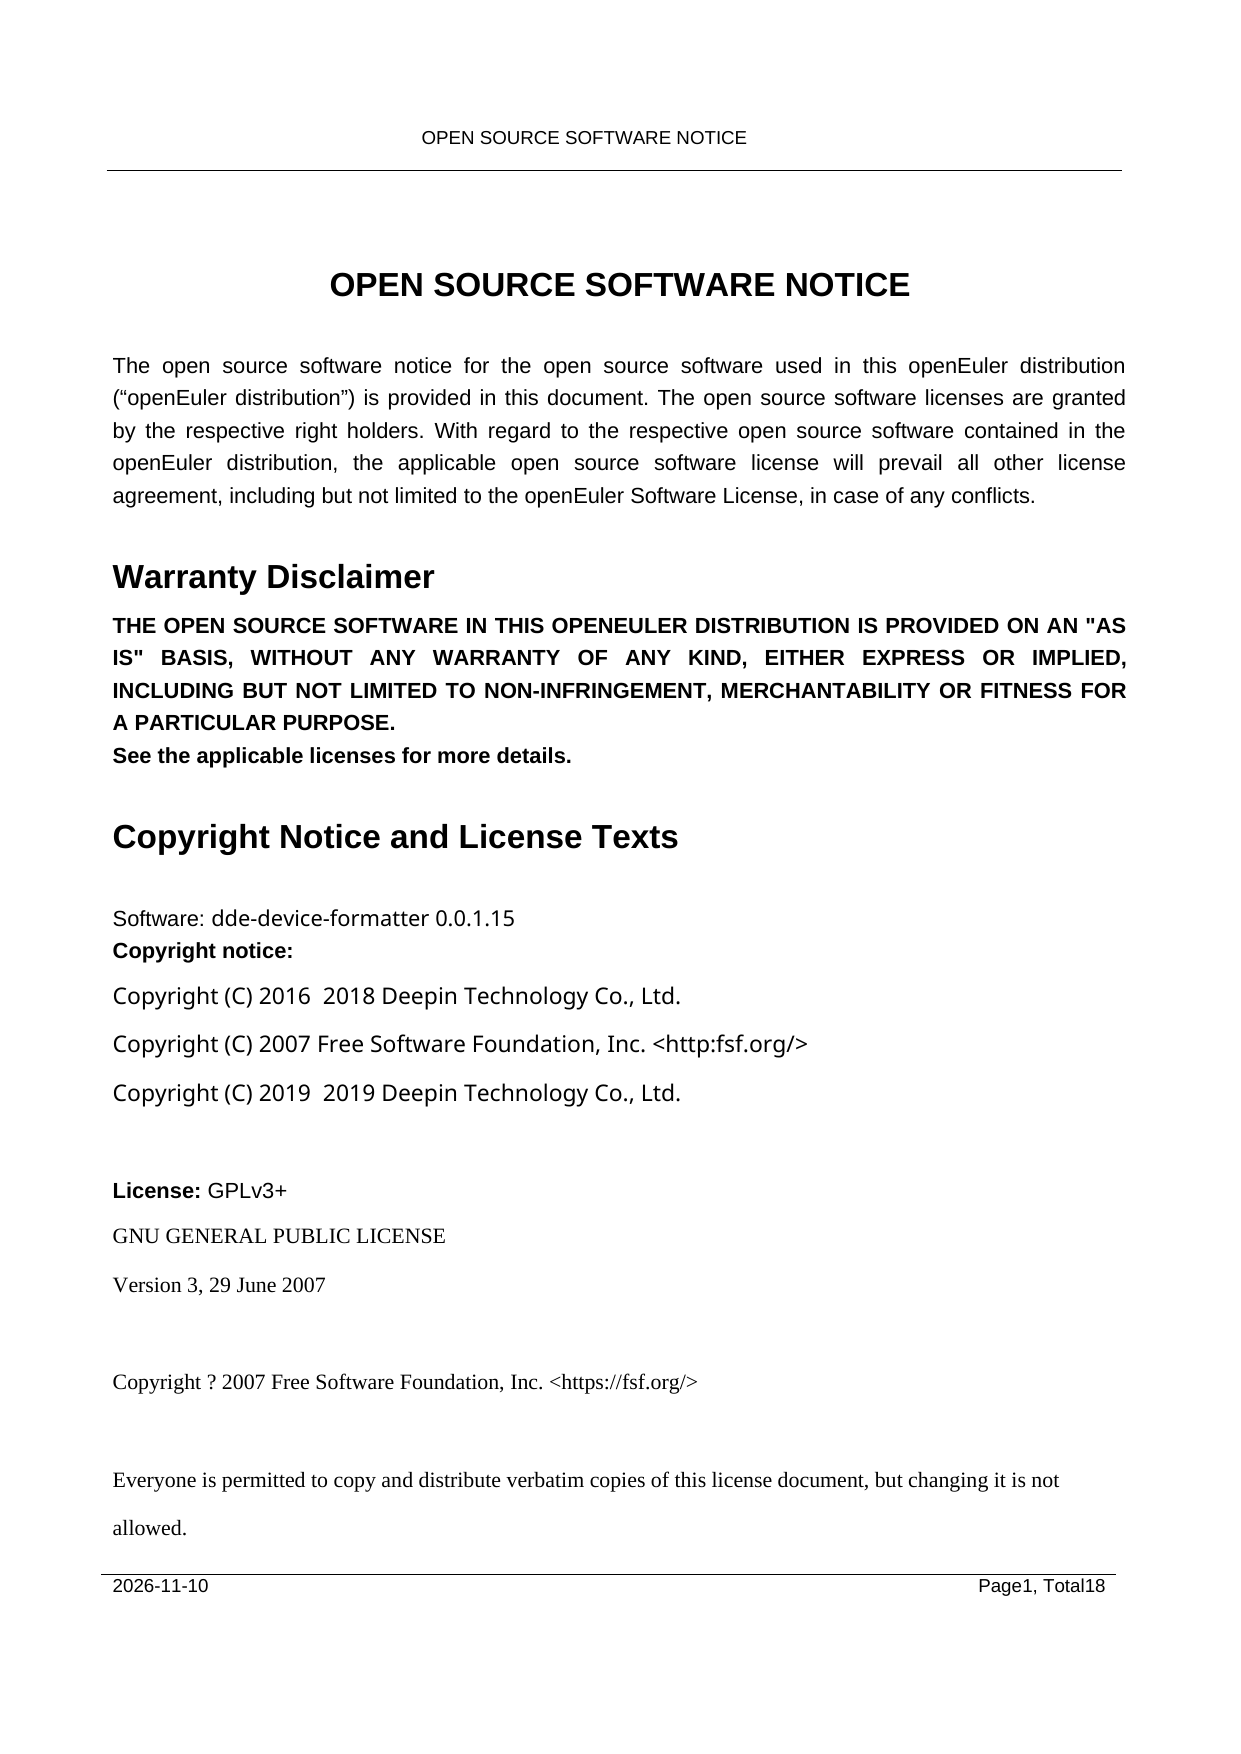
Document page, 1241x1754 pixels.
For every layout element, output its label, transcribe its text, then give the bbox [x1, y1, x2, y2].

text Copyright Notice and License Texts [112, 804, 1128, 869]
text Warranty Disclaimer [112, 544, 1128, 609]
text Software: dde-device-formatter 0.0.1.15 [112, 901, 1128, 934]
text License: GPLv3+ [112, 1174, 1128, 1207]
text The open source software notice for the open source software used in this openEuler distribution (“openEuler distribution”) is provided in this document. The open source software licenses are granted by the respective right holders. With regard to the respective open source software contained in the openEuler distribution, the applicable open source software license will prevail all other license agreement, including but not limited to the openEuler Software License, in case of any conflicts. [112, 349, 1128, 511]
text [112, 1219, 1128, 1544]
text THE OPEN SOURCE SOFTWARE IN THIS OPENEULER DISTRIBUTION IS PROVIDED ON AN "AS IS" BASIS, WITHOUT ANY WARRANTY OF ANY KIND, EITHER EXPRESS OR IMPLIED, INCLUDING BUT NOT LIMITED TO NON-INFRINGEMENT, MERCHANTABILITY OR FITNESS FOR A PARTICULAR PURPOSE. See the applicable licenses for more details. [112, 609, 1128, 771]
text OPEN SOURCE SOFTWARE NOTICE [112, 251, 1128, 316]
text Copyright notice: [112, 934, 1128, 966]
text Copyright (C) 2016 2018 Deepin Technology Co., Ltd. Copyright (C) 2007 Free Software Foundation, Inc. <http:fsf.org/> Copyright (C) 2019 2019 Deepin Technology Co., Ltd. [112, 979, 1128, 1158]
